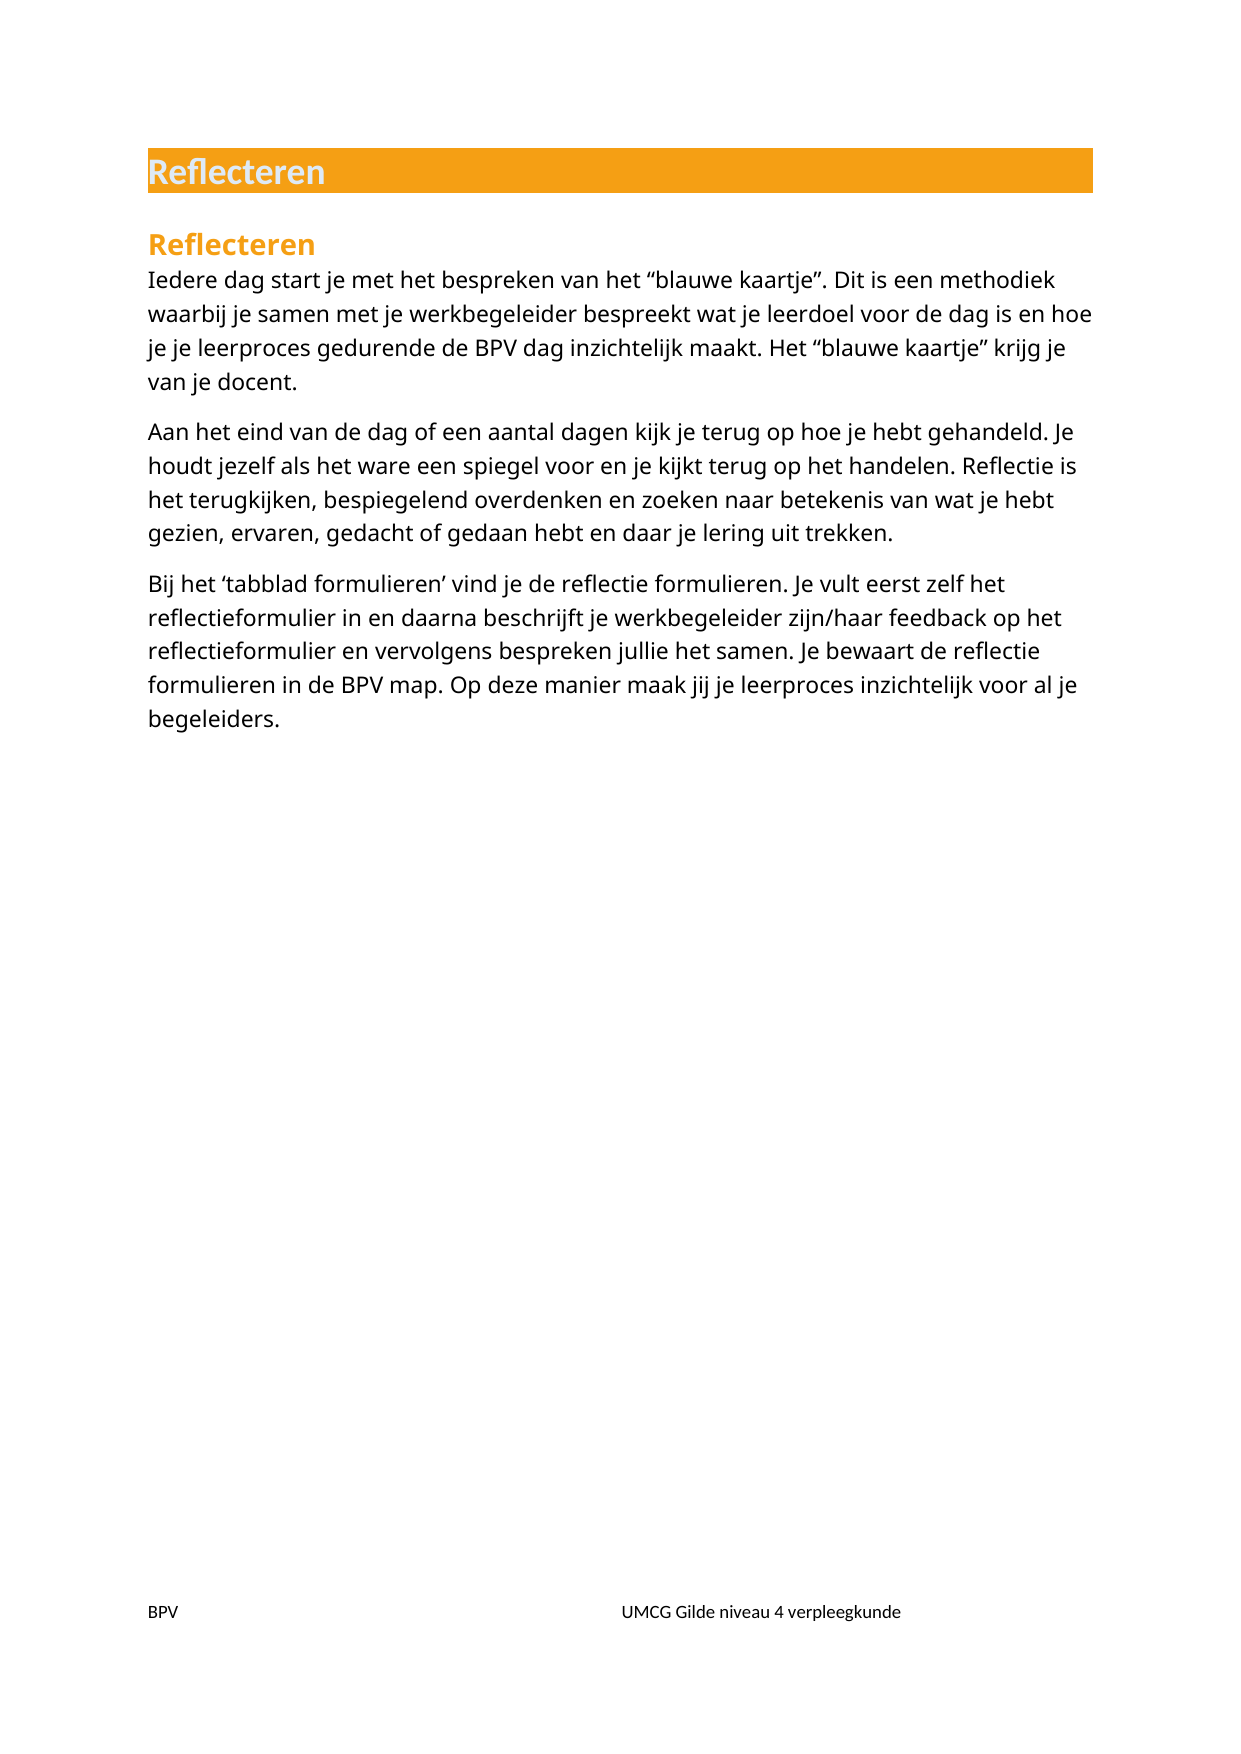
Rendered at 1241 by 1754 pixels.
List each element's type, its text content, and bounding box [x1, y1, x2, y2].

text Reflecteren [148, 225, 1093, 264]
subtitle Reflecteren [148, 148, 1093, 193]
text Aan het eind van de dag of een aantal dagen kijk je terug op hoe je hebt gehandeld. Je houdt jezelf als het ware een spiegel voor en je kijkt terug op het handelen. Reflectie is het terugkijken, bespiegelend overdenken en zoeken naar betekenis van wat je hebt gezien, ervaren, gedacht of gedaan hebt en daar je lering uit trekken. [148, 416, 1093, 548]
text Bij het ‘tabblad formulieren’ vind je de reflectie formulieren. Je vult eerst zelf het reflectieformulier in en daarna beschrijft je werkbegeleider zijn/haar feedback op het reflectieformulier en vervolgens bespreken jullie het samen. Je bewaart de reflectie formulieren in de BPV map. Op deze manier maak jij je leerproces inzichtelijk voor al je begeleiders. [148, 568, 1093, 734]
text Iedere dag start je met het bespreken van het “blauwe kaartje”. Dit is een methodiek waarbij je samen met je werkbegeleider bespreekt wat je leerdoel voor de dag is en hoe je je leerproces gedurende de BPV dag inzichtelijk maakt. Het “blauwe kaartje” krijg je van je docent. [148, 264, 1093, 397]
